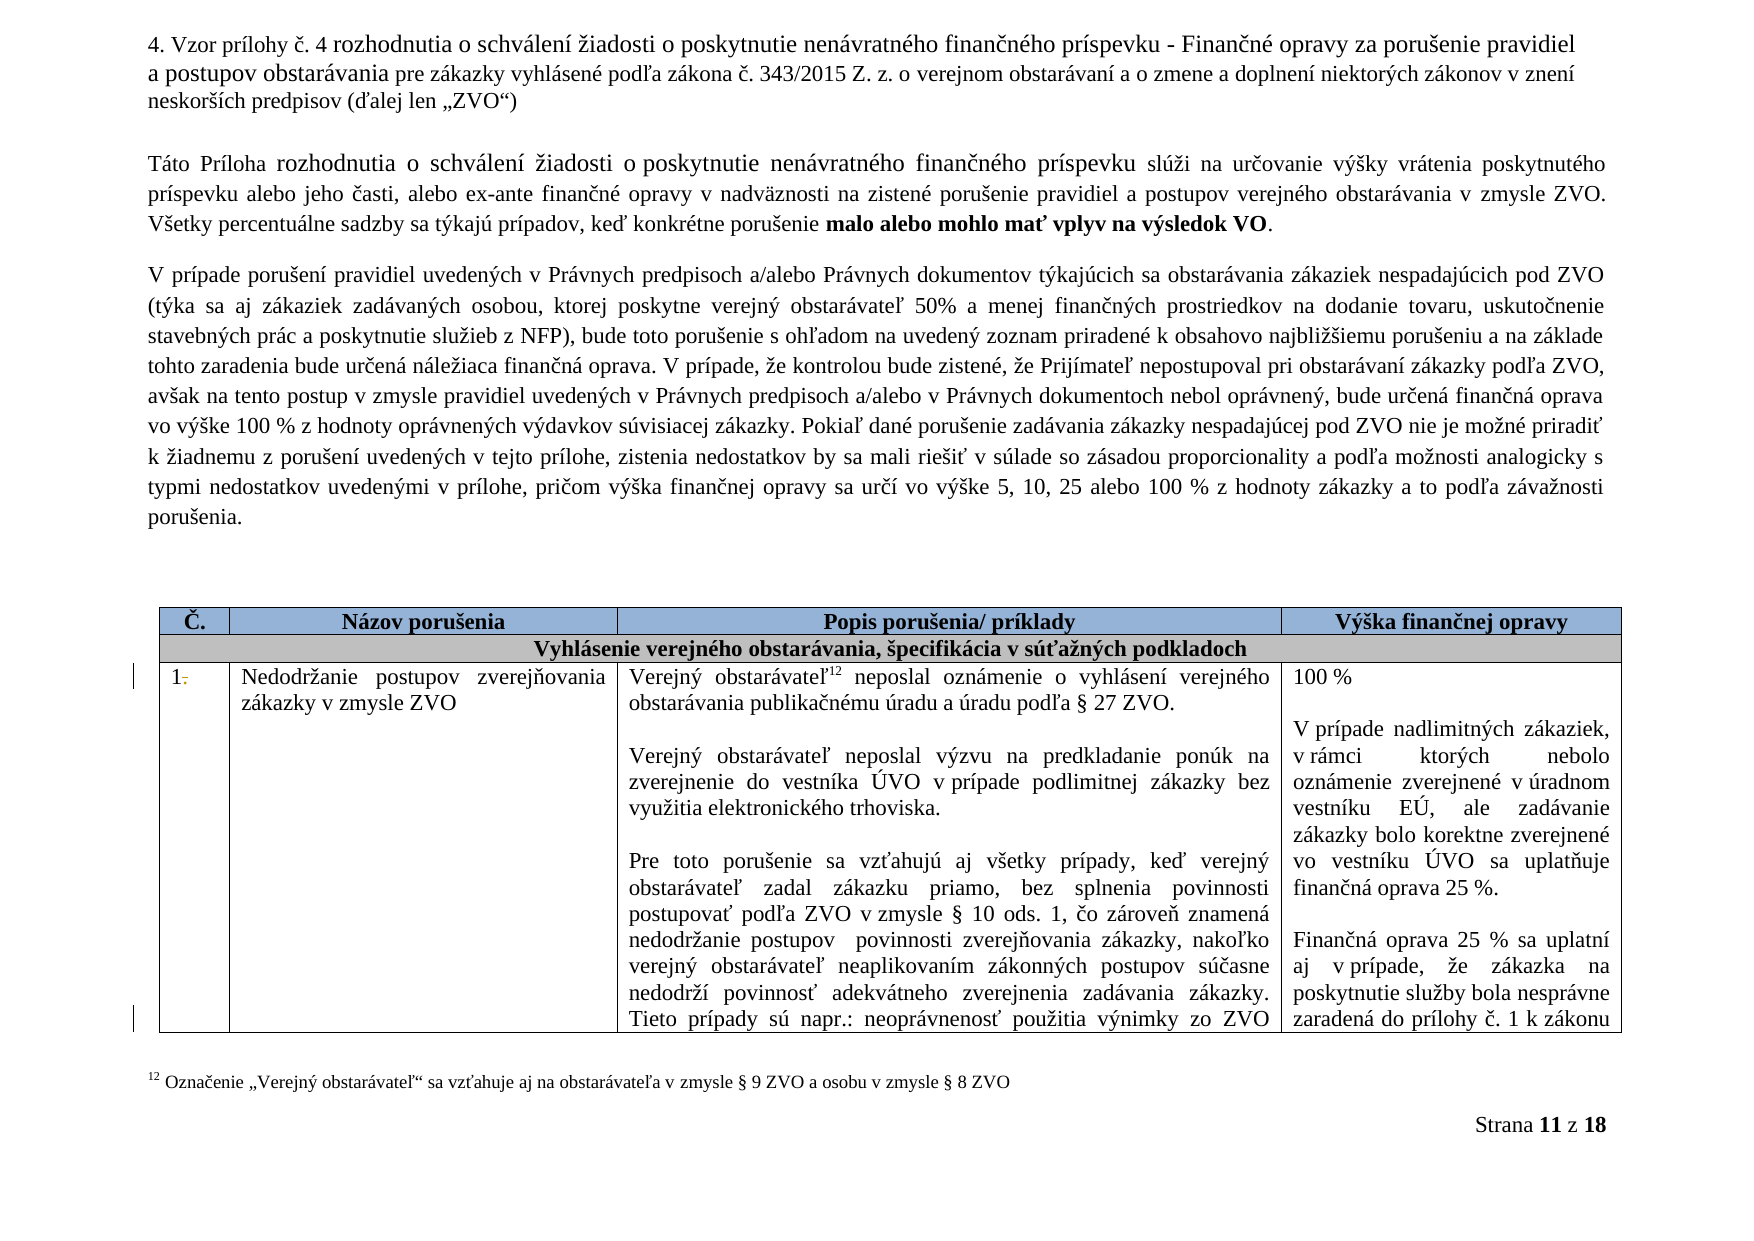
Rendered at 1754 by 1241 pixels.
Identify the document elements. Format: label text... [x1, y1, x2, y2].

table_cell Vyhlásenie verejného obstarávania, špecifikácia v súťažných podkladoch [160, 635, 1621, 662]
table_header Výška finančnej opravy [1282, 608, 1621, 634]
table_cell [230, 663, 617, 1032]
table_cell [1282, 663, 1621, 1032]
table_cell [618, 663, 1281, 1032]
table_cell 1 [160, 663, 229, 1032]
table_header Č. [160, 608, 229, 634]
text V prípade porušení pravidiel uvedených v Právnych predpisoch a/alebo Právnych dokumentov týkajúcich sa obstarávania zákaziek nespadajúcich pod ZVO (týka sa aj zákaziek zadávaných osobou, ktorej poskytne verejný obstarávateľ 50% a menej finančných prostriedkov na dodanie tovaru, uskutočnenie stavebných prác a poskytnutie služieb z NFP), bude toto porušenie s ohľadom na uvedený zoznam priradené k obsahovo najbližšiemu porušeniu a na základe tohto zaradenia bude určená náležiaca finančná oprava. V prípade, že kontrolou bude zistené, že Prijímateľ nepostupoval pri obstarávaní zákazky podľa ZVO, avšak na tento postup v zmysle pravidiel uvedených v Právnych predpisoch a/alebo v Právnych dokumentoch nebol oprávnený, bude určená finančná oprava vo výške 100 % z hodnoty oprávnených výdavkov súvisiacej zákazky. Pokiaľ dané porušenie zadávania zákazky nespadajúcej pod ZVO nie je možné priradiť k žiadnemu z porušení uvedených v tejto prílohe, zistenia nedostatkov by sa mali riešiť v súlade so zásadou proporcionality a podľa možnosti analogicky s typmi nedostatkov uvedenými v prílohe, pričom výška finančnej opravy sa určí vo výške 5, 10, 25 alebo 100 % z hodnoty zákazky a to podľa závažnosti porušenia. [148, 261, 1606, 529]
text Táto Príloha rozhodnutia o schválení žiadosti o poskytnutie nenávratného finančného príspevku slúži na určovanie výšky vrátenia poskytnutého príspevku alebo jeho časti, alebo ex-ante finančné opravy v nadväznosti na zistené porušenie pravidiel a postupov verejného obstarávania v zmysle ZVO. Všetky percentuálne sadzby sa týkajú prípadov, keď konkrétne porušenie malo alebo mohlo mať vplyv na výsledok VO. [148, 148, 1606, 237]
table_header Popis porušenia/ príklady [618, 608, 1281, 634]
table_header Názov porušenia [230, 608, 617, 634]
